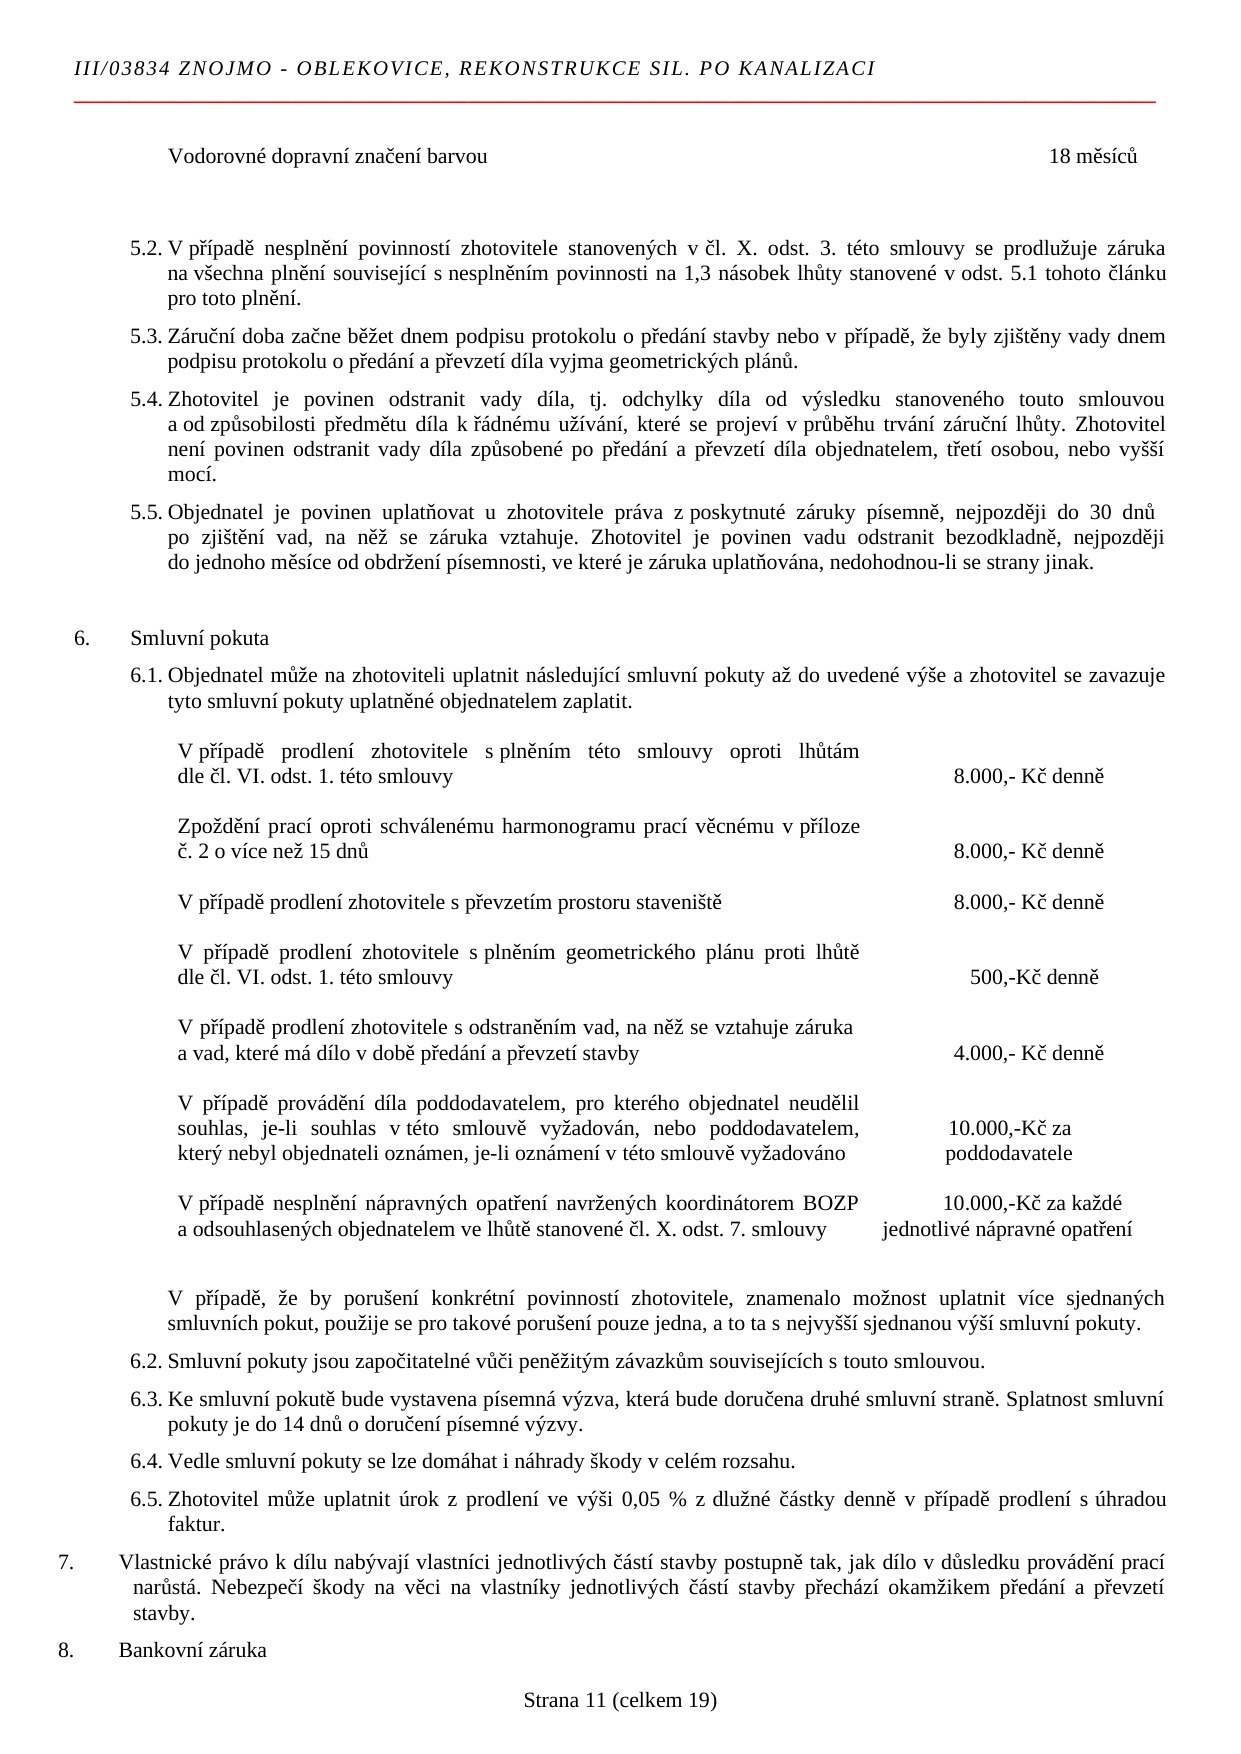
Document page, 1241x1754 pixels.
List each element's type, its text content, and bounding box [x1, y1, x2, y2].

list Zhotovitel je povinen odstranit vady díla, tj. odchylky díla od výsledku stanoveného touto smlouvou a od způsobilosti předmětu díla k řádnému užívání, které se projeví v průběhu trvání záruční lhůty. Zhotovitel není povinen odstranit vady díla způsobené po předání a převzetí díla objednatelem, třetí osobou, nebo vyšší mocí. [130, 386, 1167, 486]
table_cell V případě prodlení zhotovitele s převzetím prostoru staveniště [111, 876, 871, 926]
table_cell 8.000,- Kč denně [871, 876, 1152, 926]
list Vedle smluvní pokuty se lze domáhat i náhrady škody v celém rozsahu. [130, 1448, 1167, 1474]
table_cell Zpoždění prací oproti schválenému harmonogramu prací věcnému v příloze č. 2 o více než 15 dnů [111, 801, 871, 876]
list Vlastnické právo k dílu nabývají vlastníci jednotlivých částí stavby postupně tak, jak dílo v důsledku provádění prací narůstá. Nebezpečí škody na věci na vlastníky jednotlivých částí stavby přechází okamžikem předání a převzetí stavby. [58, 1549, 1167, 1625]
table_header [1019, 131, 1158, 222]
table_header V případě prodlení zhotovitele s plněním této smlouvy oproti lhůtám dle čl. VI. odst. 1. této smlouvy [111, 725, 871, 801]
list Bankovní záruka [58, 1637, 1167, 1662]
table_cell V případě prodlení zhotovitele s odstraněním vad, na něž se vztahuje záruka a vad, které má dílo v době předání a převzetí stavby [111, 1002, 871, 1077]
list Ke smluvní pokutě bude vystavena písemná výzva, která bude doručena druhé smluvní straně. Splatnost smluvní pokuty je do 14 dnů o doručení písemné výzvy. [130, 1386, 1167, 1436]
list Objednatel je povinen uplatňovat u zhotovitele práva z poskytnuté záruky písemně, nejpozději do 30 dnů po zjištění vad, na něž se záruka vztahuje. Zhotovitel je povinen vadu odstranit bezodkladně, nejpozději do jednoho měsíce od obdržení písemnosti, ve které je záruka uplatňována, nedohodnou-li se strany jinak. [130, 499, 1167, 574]
list Smluvní pokuty jsou započitatelné vůči peněžitým závazkům souvisejících s touto smlouvou. [130, 1348, 1167, 1373]
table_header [111, 131, 1019, 222]
list Smluvní pokuta [74, 625, 1167, 650]
table_cell 10.000,-Kč za poddodavatele [871, 1077, 1152, 1178]
list Objednatel může na zhotoviteli uplatnit následující smluvní pokuty až do uvedené výše a zhotovitel se zavazuje tyto smluvní pokuty uplatněné objednatelem zaplatit. [130, 662, 1167, 713]
table_cell V případě nesplnění nápravných opatření navržených koordinátorem BOZP a odsouhlasených objednatelem ve lhůtě stanovené čl. X. odst. 7. smlouvy [111, 1178, 871, 1272]
list V případě nesplnění povinností zhotovitele stanovených v čl. X. odst. 3. této smlouvy se prodlužuje záruka na všechna plnění související s nesplněním povinnosti na 1,3 násobek lhůty stanovené v odst. 5.1 tohoto článku pro toto plnění. [130, 234, 1167, 310]
text V případě, že by porušení konkrétní povinností zhotovitele, znamenalo možnost uplatnit více sjednaných smluvních pokut, použije se pro takové porušení pouze jedna, a to ta s nejvyšší sjednanou výší smluvní pokuty. [167, 1285, 1167, 1335]
list Záruční doba začne běžet dnem podpisu protokolu o předání stavby nebo v případě, že byly zjištěny vady dnem podpisu protokolu o předání a převzetí díla vyjma geometrických plánů. [130, 323, 1167, 373]
table_cell V případě prodlení zhotovitele s plněním geometrického plánu proti lhůtě dle čl. VI. odst. 1. této smlouvy [111, 926, 871, 1002]
table_cell 4.000,- Kč denně [871, 1002, 1152, 1077]
list Zhotovitel může uplatnit úrok z prodlení ve výši 0,05 % z dlužné částky denně v případě prodlení s úhradou faktur. [130, 1486, 1167, 1537]
table_cell 10.000,-Kč za každé jednotlivé nápravné opatření [871, 1178, 1152, 1272]
table_cell V případě provádění díla poddodavatelem, pro kterého objednatel neudělil souhlas, je-li souhlas v této smlouvě vyžadován, nebo poddodavatelem, který nebyl objednateli oznámen, je-li oznámení v této smlouvě vyžadováno [111, 1077, 871, 1178]
table_cell 500,-Kč denně [871, 926, 1152, 1002]
table_header 8.000,- Kč denně [871, 725, 1152, 801]
table_cell 8.000,- Kč denně [871, 801, 1152, 876]
